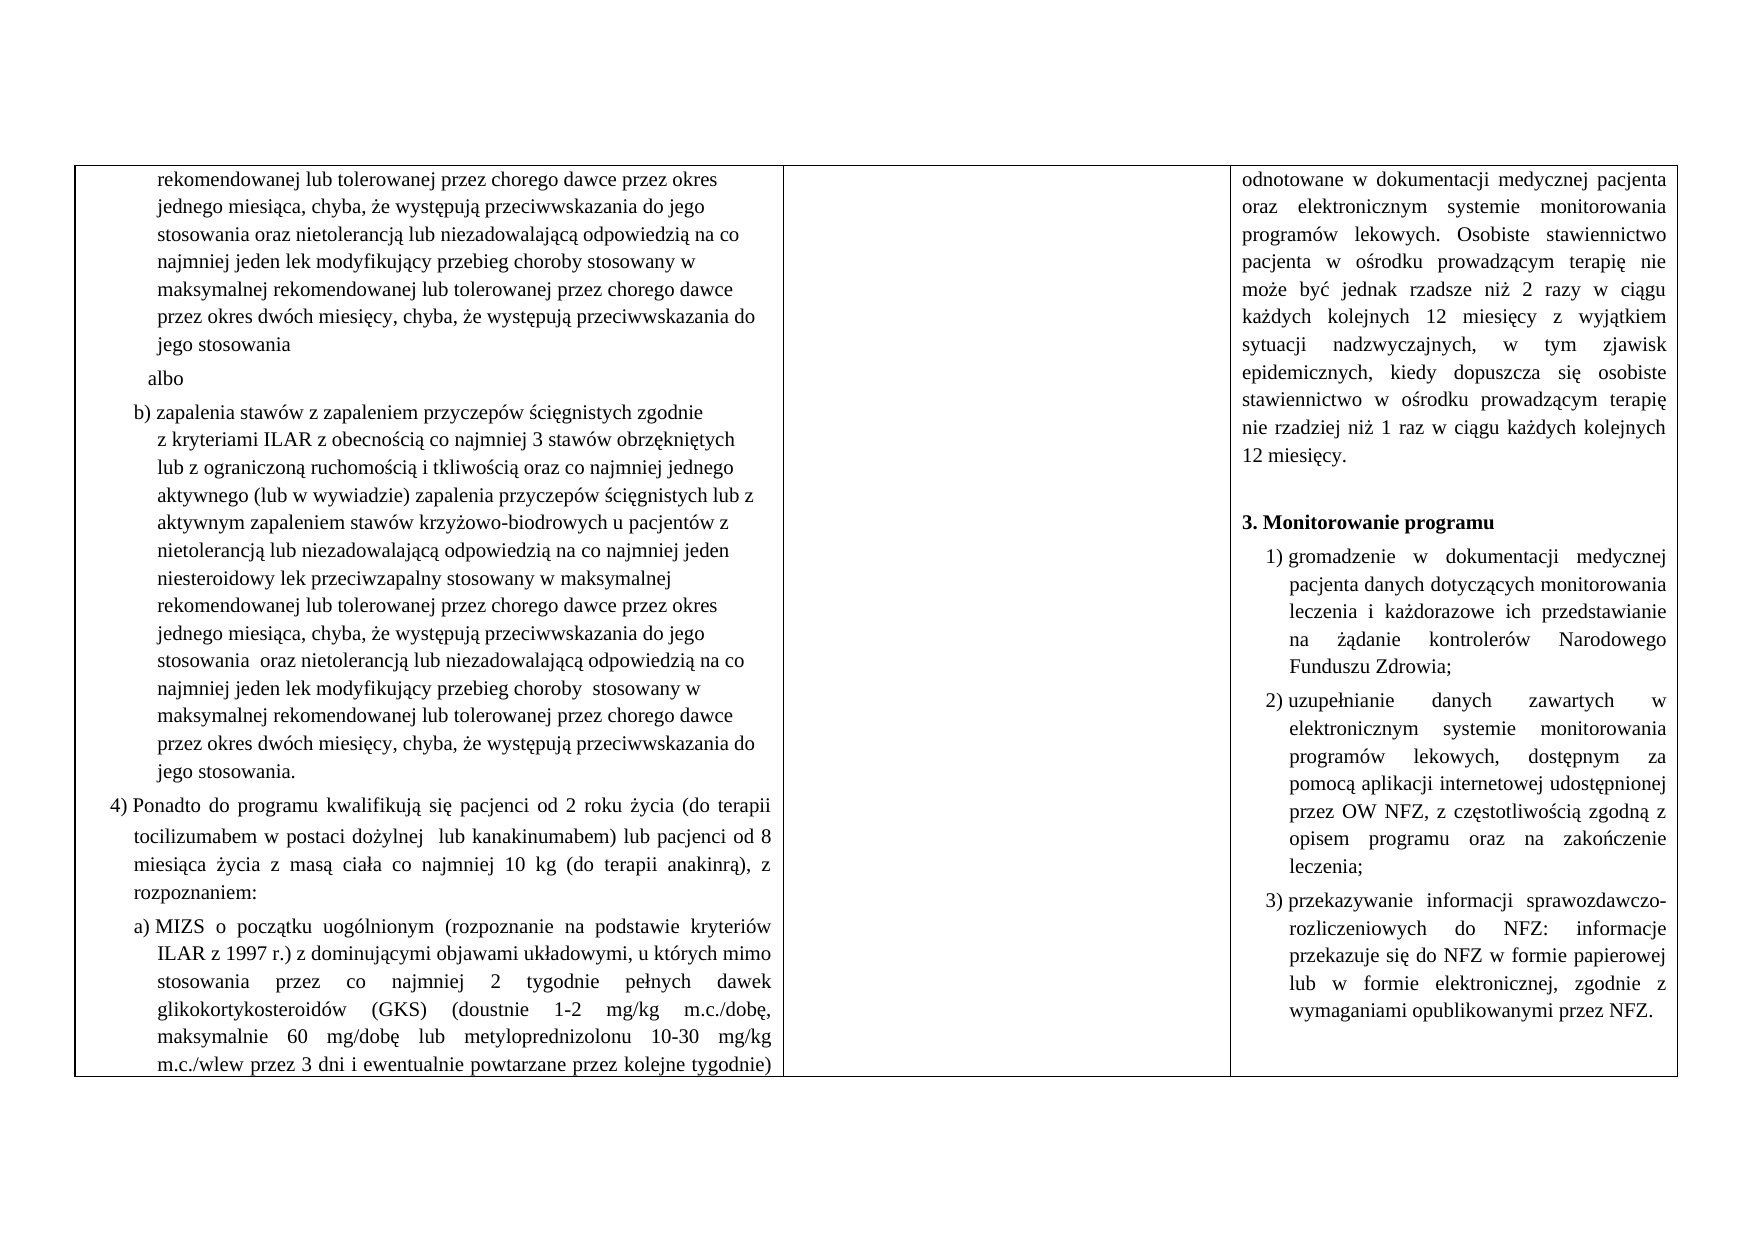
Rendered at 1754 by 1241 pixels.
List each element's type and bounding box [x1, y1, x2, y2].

table_cell [1231, 166, 1677, 1076]
table_cell [76, 166, 783, 1076]
table_cell [784, 166, 1230, 1076]
